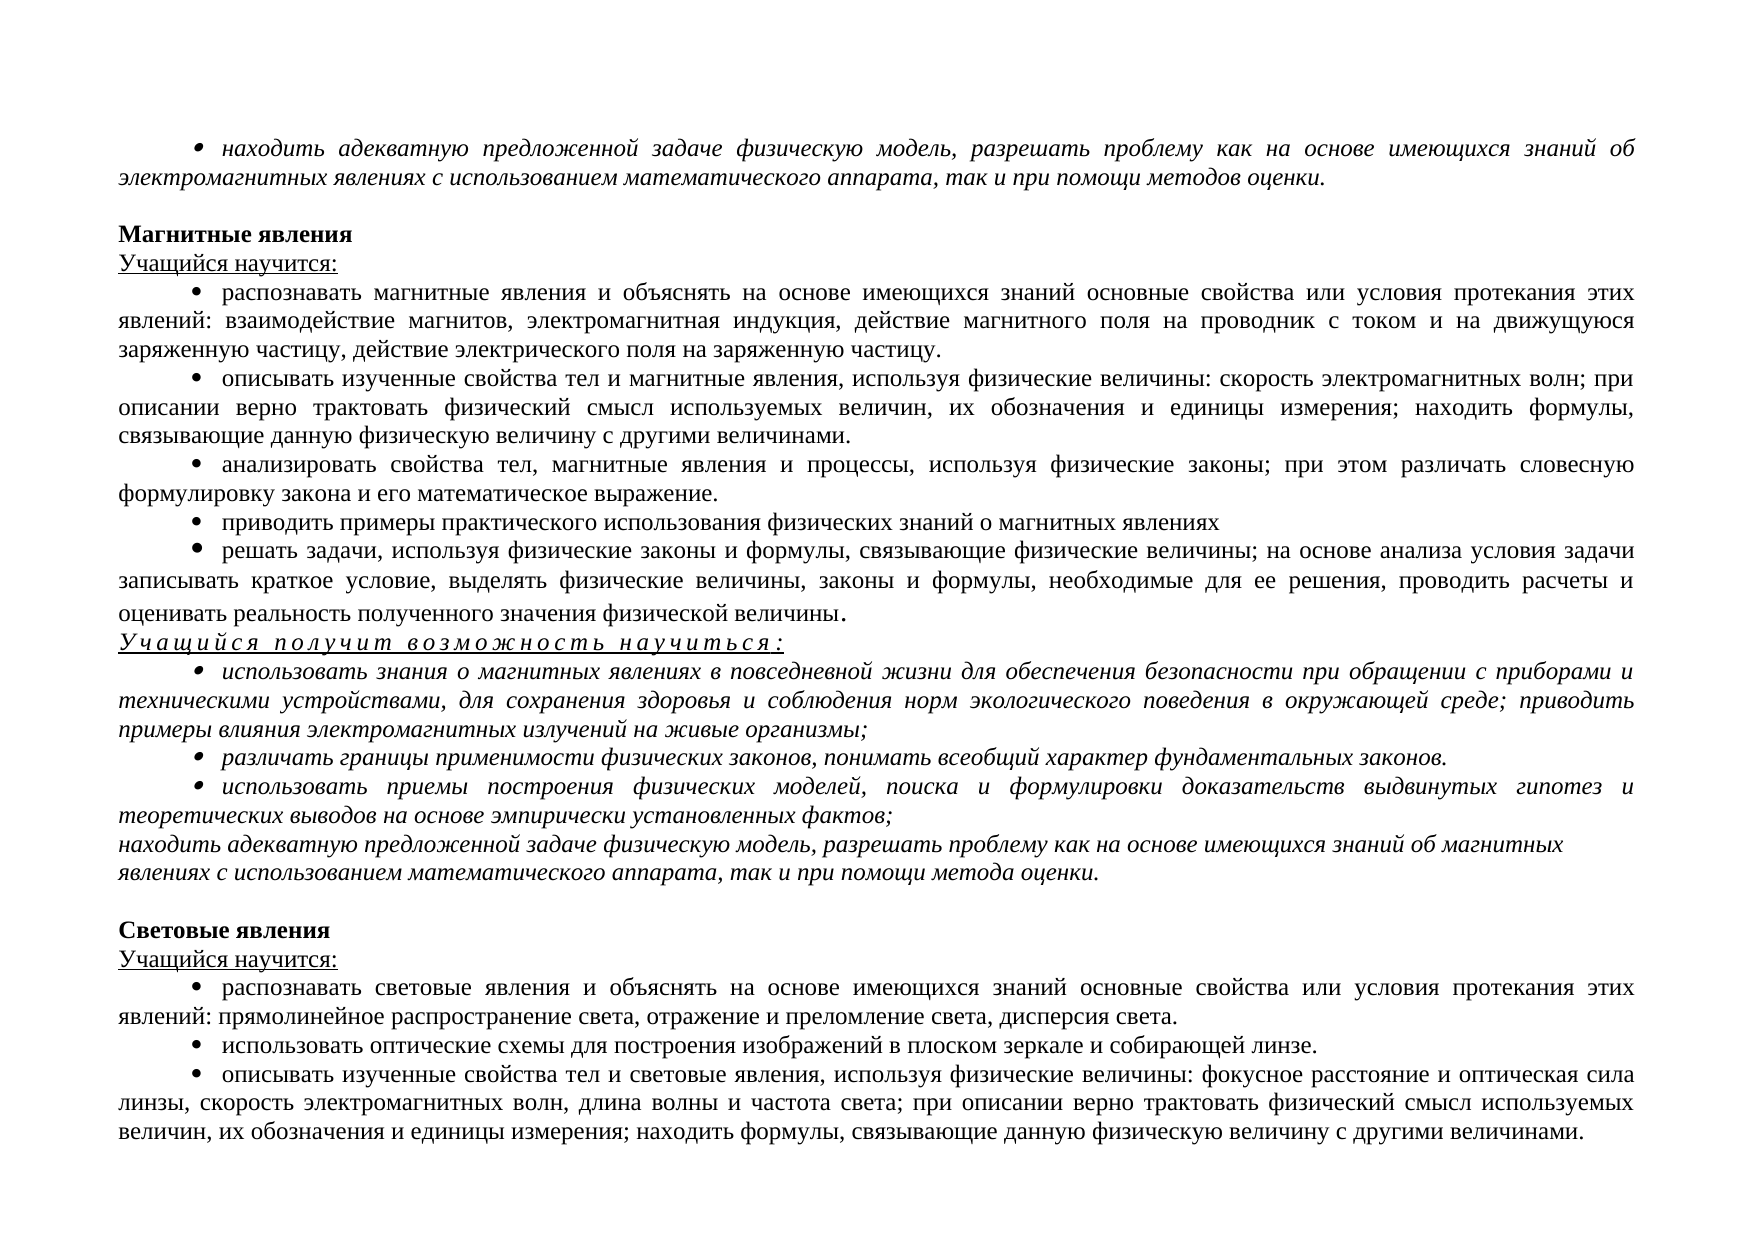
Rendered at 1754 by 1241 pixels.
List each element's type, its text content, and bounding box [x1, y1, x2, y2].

text Учащийся научится: [118, 944, 1636, 972]
text находить адекватную предложенной задаче физическую модель, разрешать проблему как на основе имеющихся знаний об магнитных явлениях с использованием математического аппарата, так и при помощи метода оценки. [118, 829, 1636, 886]
list описывать изученные свойства тел и световые явления, используя физические величины: фокусное расстояние и оптическая сила линзы, скорость электромагнитных волн, длина волны и частота света; при описании верно трактовать физический смысл используемых величин, их обозначения и единицы измерения; находить формулы, связывающие данную физическую величину с другими величинами. [118, 1059, 1636, 1145]
list анализировать свойства тел, магнитные явления и процессы, используя физические законы; при этом различать словесную формулировку закона и его математическое выражение. [118, 449, 1636, 507]
text Световые явления [118, 915, 1636, 944]
list решать задачи, используя физические законы и формулы, связывающие физические величины; на основе анализа условия задачи записывать краткое условие, выделять физические величины, законы и формулы, необходимые для ее решения, проводить расчеты и оценивать реальность полученного значения физической величины. [118, 535, 1636, 627]
list описывать изученные свойства тел и магнитные явления, используя физические величины: скорость электромагнитных волн; при описании верно трактовать физический смысл используемых величин, их обозначения и единицы измерения; находить формулы, связывающие данную физическую величину с другими величинами. [118, 363, 1636, 449]
list использовать знания о магнитных явлениях в повседневной жизни для обеспечения безопасности при обращении с приборами и техническими устройствами, для сохранения здоровья и соблюдения норм экологического поведения в окружающей среде; приводить примеры влияния электромагнитных излучений на живые организмы; [118, 656, 1636, 742]
list использовать оптические схемы для построения изображений в плоском зеркале и собирающей линзе. [118, 1030, 1636, 1059]
list находить адекватную предложенной задаче физическую модель, разрешать проблему как на основе имеющихся знаний об электромагнитных явлениях с использованием математического аппарата, так и при помощи методов оценки. [118, 133, 1636, 190]
text Учащийся получит возможность научиться: [118, 627, 1636, 656]
list распознавать световые явления и объяснять на основе имеющихся знаний основные свойства или условия протекания этих явлений: прямолинейное распространение света, отражение и преломление света, дисперсия света. [118, 972, 1636, 1030]
list использовать приемы построения физических моделей, поиска и формулировки доказательств выдвинутых гипотез и теоретических выводов на основе эмпирически установленных фактов; [118, 771, 1636, 829]
list приводить примеры практического использования физических знаний о магнитных явлениях [118, 507, 1636, 535]
list различать границы применимости физических законов, понимать всеобщий характер фундаментальных законов. [118, 742, 1636, 771]
list распознавать магнитные явления и объяснять на основе имеющихся знаний основные свойства или условия протекания этих явлений: взаимодействие магнитов, электромагнитная индукция, действие магнитного поля на проводник с током и на движущуюся заряженную частицу, действие электрического поля на заряженную частицу. [118, 277, 1636, 363]
text Магнитные явления [118, 219, 1636, 248]
text Учащийся научится: [118, 248, 1636, 277]
